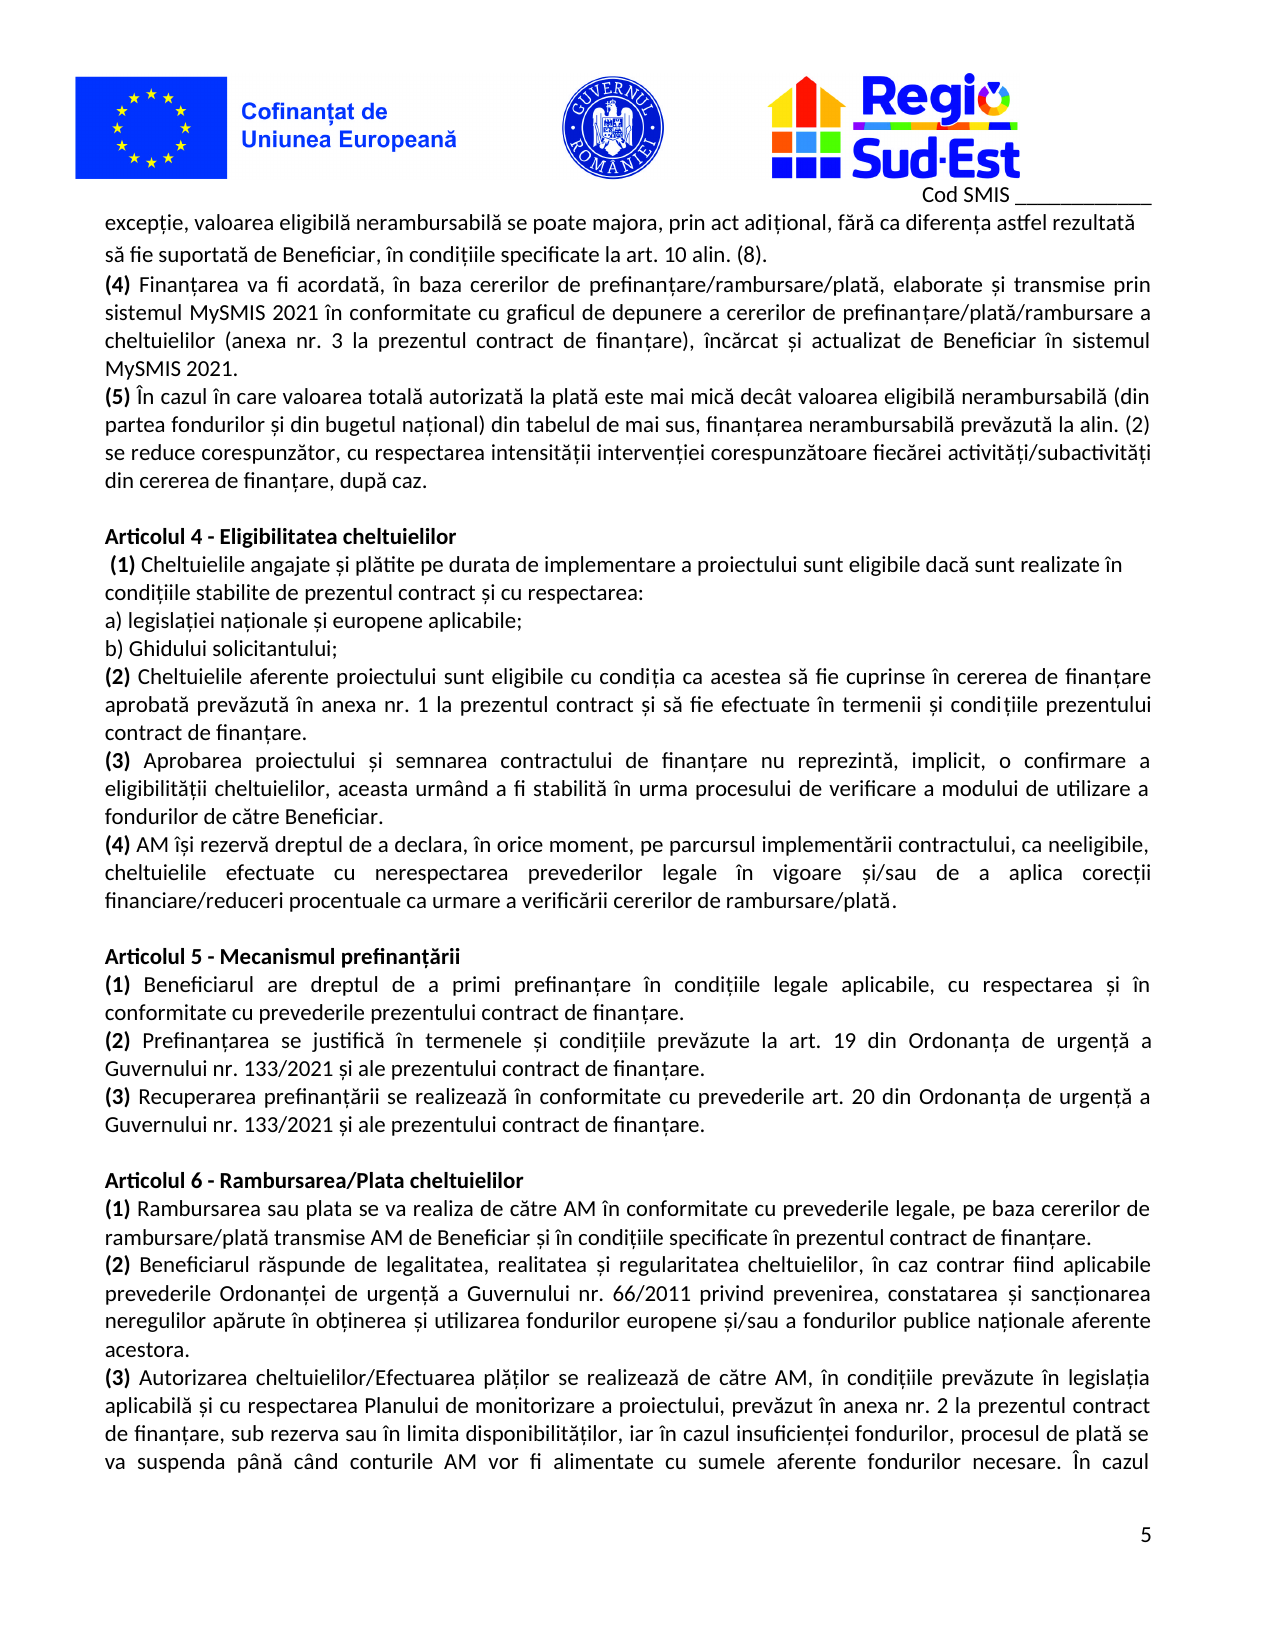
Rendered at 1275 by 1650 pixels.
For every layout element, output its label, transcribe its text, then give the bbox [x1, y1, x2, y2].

text (3) Recuperarea prefinanţării se realizează în conformitate cu prevederile art. 20 din Ordonanţa de urgenţă a Guvernului nr. 133/2021 şi ale prezentului contract de finanţare. [104, 1082, 1152, 1138]
text (1) Cheltuielile angajate şi plătite pe durata de implementare a proiectului sunt eligibile dacă sunt realizate în condiţiile stabilite de prezentul contract și cu respectarea: [104, 550, 1152, 606]
text Articolul 4 - Eligibilitatea cheltuielilor [104, 522, 1152, 550]
text (3) Aprobarea proiectului şi semnarea contractului de finanţare nu reprezintă, implicit, o confirmare a eligibilităţii cheltuielilor, aceasta urmând a fi stabilită în urma procesului de verificare a modului de utilizare a fondurilor de către Beneficiar. [104, 746, 1152, 830]
picture [75, 73, 1020, 180]
text (2) Cheltuielile aferente proiectului sunt eligibile cu condiţia ca acestea să fie cuprinse în cererea de finanţare aprobată prevăzută în anexa nr. 1 la prezentul contract şi să fie efectuate în termenii şi condiţiile prezentului contract de finanţare. [104, 662, 1152, 746]
text (4) AM își rezervă dreptul de a declara, în orice moment, pe parcursul implementării contractului, ca neeligibile, cheltuielile efectuate cu nerespectarea prevederilor legale în vigoare și/sau de a aplica corecții financiare/reduceri procentuale ca urmare a verificării cererilor de rambursare/plată. [104, 830, 1152, 914]
text (2) Beneficiarul răspunde de legalitatea, realitatea și regularitatea cheltuielilor, în caz contrar fiind aplicabile prevederile Ordonanței de urgență a Guvernului nr. 66/2011 privind prevenirea, constatarea și sancționarea neregulilor apărute în obținerea și utilizarea fondurilor europene și/sau a fondurilor publice naționale aferente acestora. [104, 1251, 1152, 1363]
text Articolul 5 - Mecanismul prefinanţării [104, 942, 1152, 970]
text (5) În cazul în care valoarea totală autorizată la plată este mai mică decât valoarea eligibilă nerambursabilă (din partea fondurilor şi din bugetul naţional) din tabelul de mai sus, finanţarea nerambursabilă prevăzută la alin. (2) se reduce corespunzător, cu respectarea intensităţii intervenţiei corespunzătoare fiecărei activităţi/subactivităţi din cererea de finanţare, după caz. [104, 382, 1152, 494]
text a) legislației naționale și europene aplicabile; [104, 606, 1152, 634]
text b) Ghidului solicitantului; [104, 634, 1152, 662]
text (2) Prefinanţarea se justifică în termenele şi condiţiile prevăzute la art. 19 din Ordonanţa de urgenţă a Guvernului nr. 133/2021 şi ale prezentului contract de finanţare. [104, 1026, 1152, 1082]
text (4) Finanţarea va fi acordată, în baza cererilor de prefinanţare/rambursare/plată, elaborate şi transmise prin sistemul MySMIS 2021 în conformitate cu graficul de depunere a cererilor de prefinanţare/plată/rambursare a cheltuielilor (anexa nr. 3 la prezentul contract de finanţare), încărcat şi actualizat de Beneficiar în sistemul MySMIS 2021. [104, 270, 1152, 382]
text (1) Rambursarea sau plata se va realiza de către AM în conformitate cu prevederile legale, pe baza cererilor de rambursare/plată transmise AM de Beneficiar și în condițiile specificate în prezentul contract de finanțare. [104, 1194, 1152, 1251]
text (1) Beneficiarul are dreptul de a primi prefinanţare în condiţiile legale aplicabile, cu respectarea şi în conformitate cu prevederile prezentului contract de finanţare. [104, 970, 1152, 1026]
text Articolul 6 - Rambursarea/Plata cheltuielilor [104, 1167, 1152, 1194]
